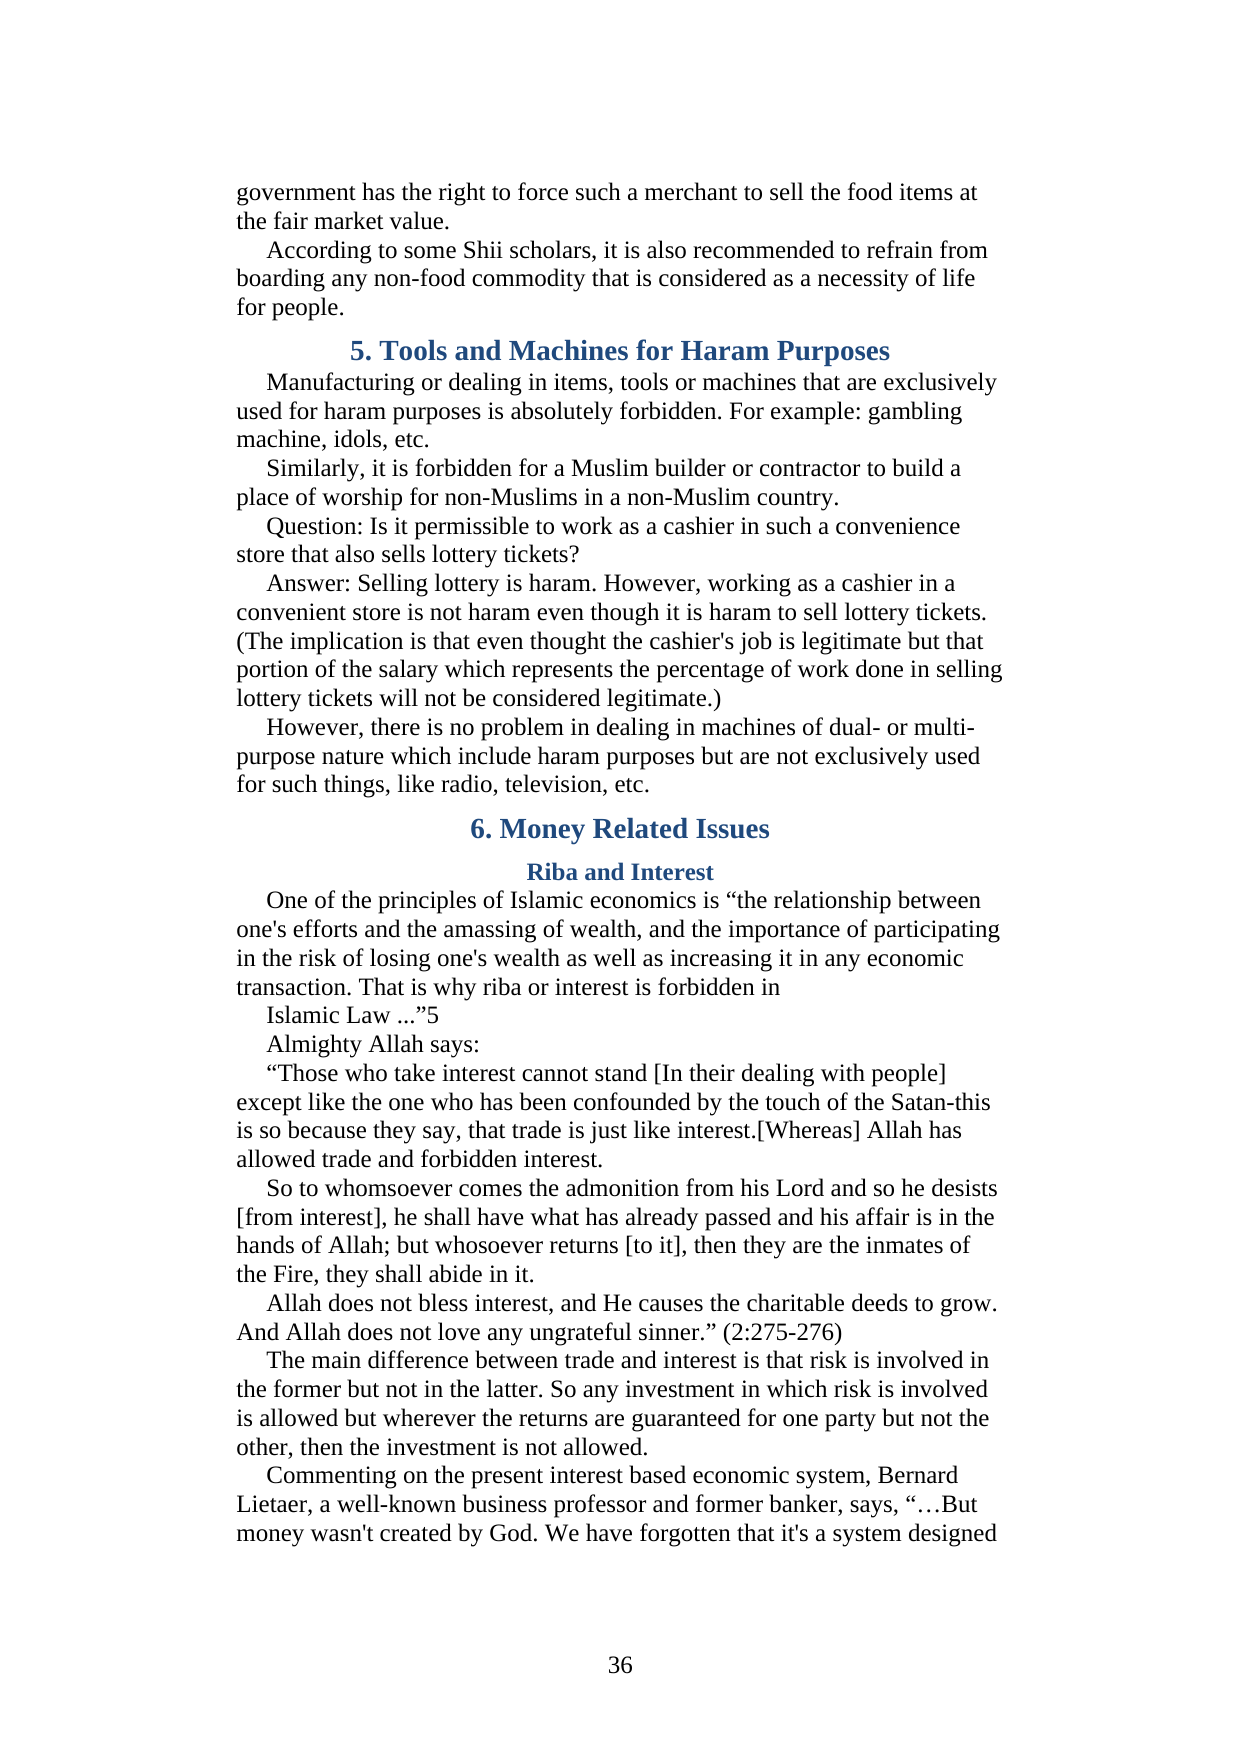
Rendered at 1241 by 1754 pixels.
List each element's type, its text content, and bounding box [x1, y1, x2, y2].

subtitle 5. Tools and Machines for Haram Purposes [236, 333, 1004, 367]
text Manufacturing or dealing in items, tools or machines that are exclusively used for haram purposes is absolutely forbidden. For example: gambling machine, idols, etc. [236, 367, 1004, 453]
subtitle 6. Money Related Issues [236, 811, 1004, 844]
text The main difference between trade and interest is that risk is involved in the former but not in the latter. So any investment in which risk is involved is allowed but wherever the returns are guaranteed for one party but not the other, then the investment is not allowed. [236, 1346, 1004, 1461]
text “Those who take interest cannot stand [In their dealing with people] except like the one who has been confounded by the touch of the Satan-this is so because they say, that trade is just like interest.[Whereas] Allah has allowed trade and forbidden interest. [236, 1058, 1004, 1173]
text One of the principles of Islamic economics is “the relationship between one's efforts and the amassing of wealth, and the importance of participating in the risk of losing one's wealth as well as increasing it in any economic transaction. That is why riba or interest is forbidden in [236, 886, 1004, 1001]
text Islamic Law ...”5 [236, 1001, 1004, 1029]
text Question: Is it permissible to work as a cashier in such a convenience store that also sells lottery tickets? [236, 511, 1004, 568]
text Answer: Selling lottery is haram. However, working as a cashier in a convenient store is not haram even though it is haram to sell lottery tickets. (The implication is that even thought the cashier's job is legitimate but that portion of the salary which represents the percentage of work done in selling lottery tickets will not be considered legitimate.) [236, 568, 1004, 712]
text Almighty Allah says: [236, 1029, 1004, 1058]
text However, there is no problem in dealing in machines of dual- or multi-purpose nature which include haram purposes but are not exclusively used for such things, like radio, television, etc. [236, 712, 1004, 798]
subtitle Riba and Interest [236, 857, 1004, 886]
text So to whomsoever comes the admonition from his Lord and so he desists [from interest], he shall have what has already passed and his affair is in the hands of Allah; but whosoever returns [to it], then they are the inmates of the Fire, they shall abide in it. [236, 1173, 1004, 1288]
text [236, 177, 1004, 235]
text According to some Shii scholars, it is also recommended to refrain from boarding any non-food commodity that is considered as a necessity of life for people. [236, 235, 1004, 321]
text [236, 1461, 1004, 1547]
text Allah does not bless interest, and He causes the charitable deeds to grow. And Allah does not love any ungrateful sinner.” (2:275-276) [236, 1288, 1004, 1346]
text Similarly, it is forbidden for a Muslim builder or contractor to build a place of worship for non-Muslims in a non-Muslim country. [236, 453, 1004, 511]
